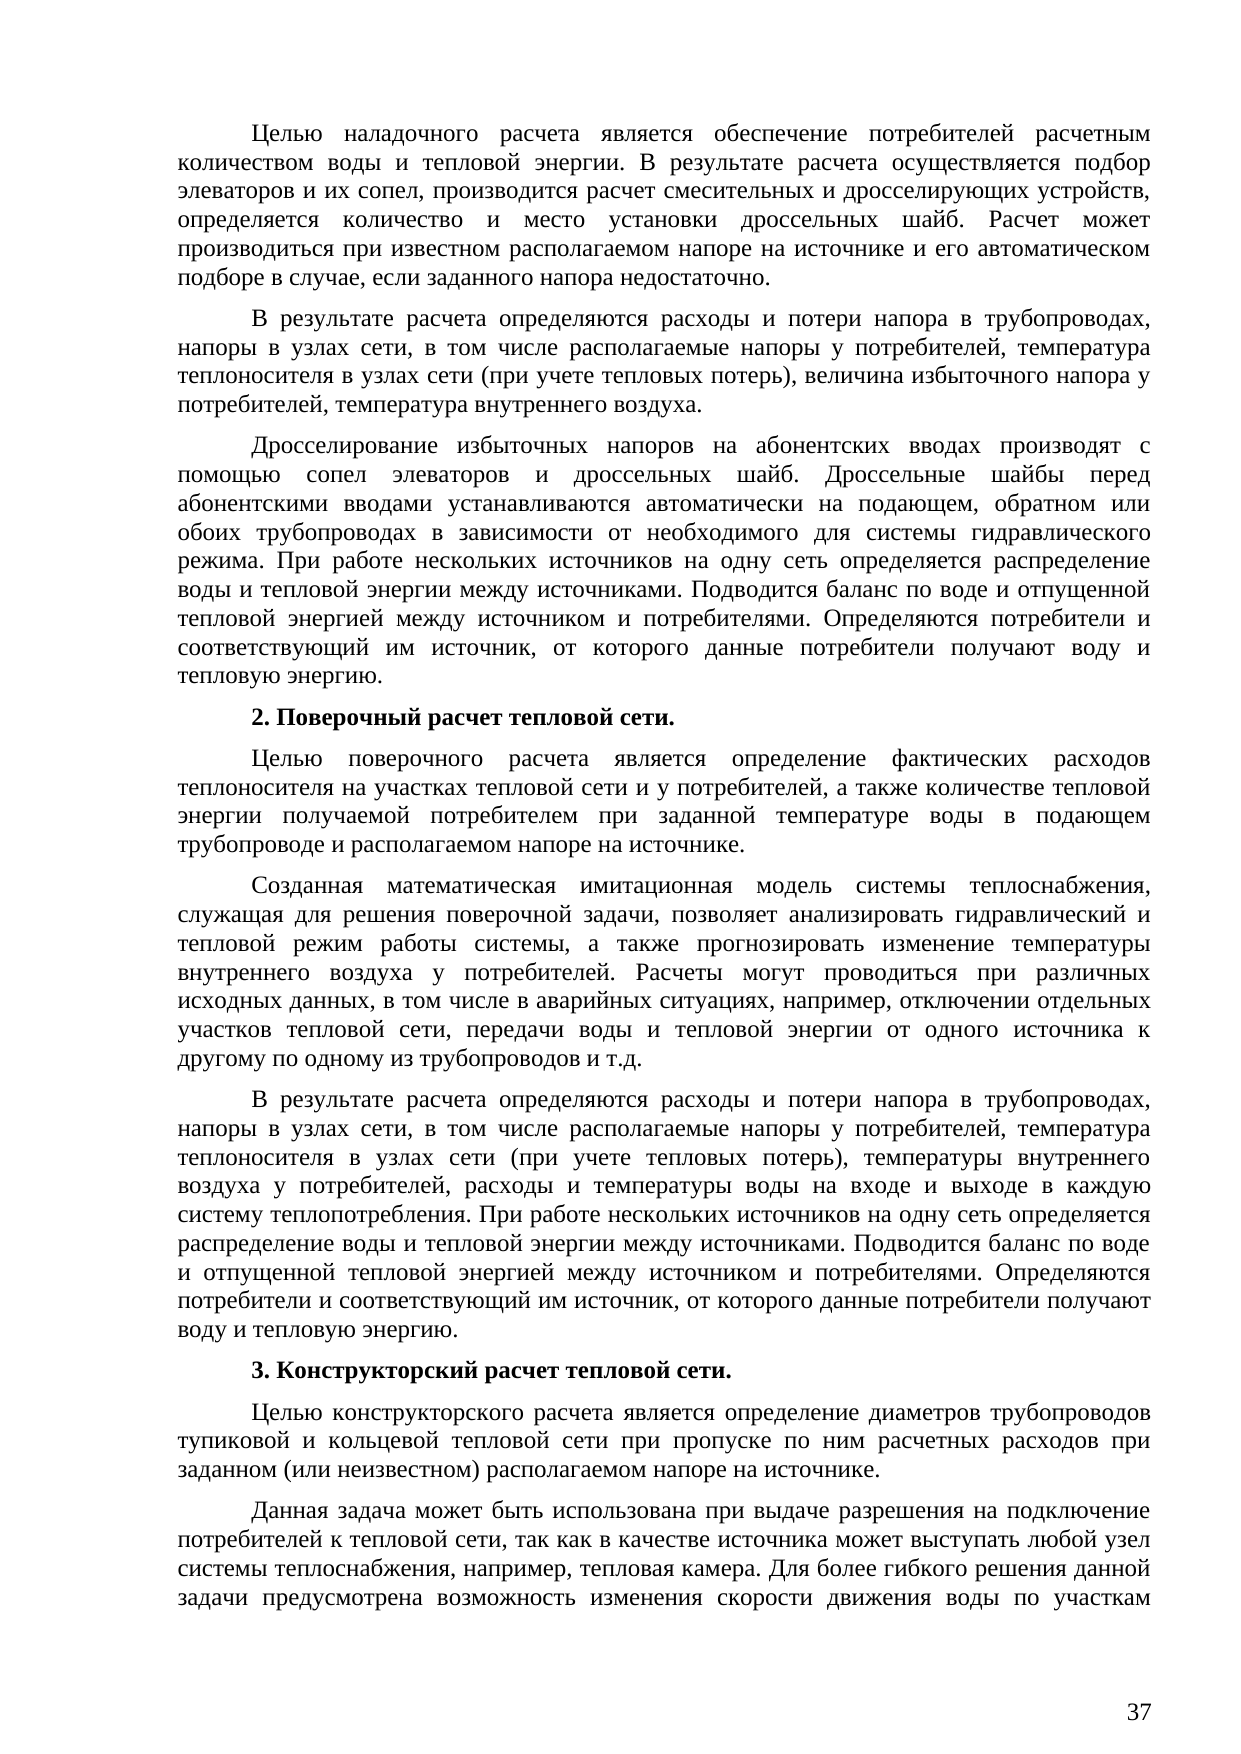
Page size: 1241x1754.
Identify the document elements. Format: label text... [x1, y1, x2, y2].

text Целью конструкторского расчета является определение диаметров трубопроводов тупиковой и кольцевой тепловой сети при пропуске по ним расчетных расходов при заданном (или неизвестном) располагаемом напоре на источнике. [177, 1397, 1152, 1483]
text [177, 1496, 1152, 1611]
text Целью наладочного расчета является обеспечение потребителей расчетным количеством воды и тепловой энергии. В результате расчета осуществляется подбор элеваторов и их сопел, производится расчет смесительных и дросселирующих устройств, определяется количество и место установки дроссельных шайб. Расчет может производиться при известном располагаемом напоре на источнике и его автоматическом подборе в случае, если заданного напора недостаточно. [177, 118, 1152, 291]
text 3. Конструкторский расчет тепловой сети. [177, 1356, 1152, 1384]
text В результате расчета определяются расходы и потери напора в трубопроводах, напоры в узлах сети, в том числе располагаемые напоры у потребителей, температура теплоносителя в узлах сети (при учете тепловых потерь), температуры внутреннего воздуха у потребителей, расходы и температуры воды на входе и выходе в каждую систему теплопотребления. При работе нескольких источников на одну сеть определяется распределение воды и тепловой энергии между источниками. Подводится баланс по воде и отпущенной тепловой энергией между источником и потребителями. Определяются потребители и соответствующий им источник, от которого данные потребители получают воду и тепловую энергию. [177, 1084, 1152, 1343]
text Созданная математическая имитационная модель системы теплоснабжения, служащая для решения поверочной задачи, позволяет анализировать гидравлический и тепловой режим работы системы, а также прогнозировать изменение температуры внутреннего воздуха у потребителей. Расчеты могут проводиться при различных исходных данных, в том числе в аварийных ситуациях, например, отключении отдельных участков тепловой сети, передачи воды и тепловой энергии от одного источника к другому по одному из трубопроводов и т.д. [177, 871, 1152, 1072]
text 2. Поверочный расчет тепловой сети. [177, 702, 1152, 731]
text Целью поверочного расчета является определение фактических расходов теплоносителя на участках тепловой сети и у потребителей, а также количестве тепловой энергии получаемой потребителем при заданной температуре воды в подающем трубопроводе и располагаемом напоре на источнике. [177, 743, 1152, 858]
text В результате расчета определяются расходы и потери напора в трубопроводах, напоры в узлах сети, в том числе располагаемые напоры у потребителей, температура теплоносителя в узлах сети (при учете тепловых потерь), величина избыточного напора у потребителей, температура внутреннего воздуха. [177, 303, 1152, 418]
text Дросселирование избыточных напоров на абонентских вводах производят с помощью сопел элеваторов и дроссельных шайб. Дроссельные шайбы перед абонентскими вводами устанавливаются автоматически на подающем, обратном или обоих трубопроводах в зависимости от необходимого для системы гидравлического режима. При работе нескольких источников на одну сеть определяется распределение воды и тепловой энергии между источниками. Подводится баланс по воде и отпущенной тепловой энергией между источником и потребителями. Определяются потребители и соответствующий им источник, от которого данные потребители получают воду и тепловую энергию. [177, 431, 1152, 689]
